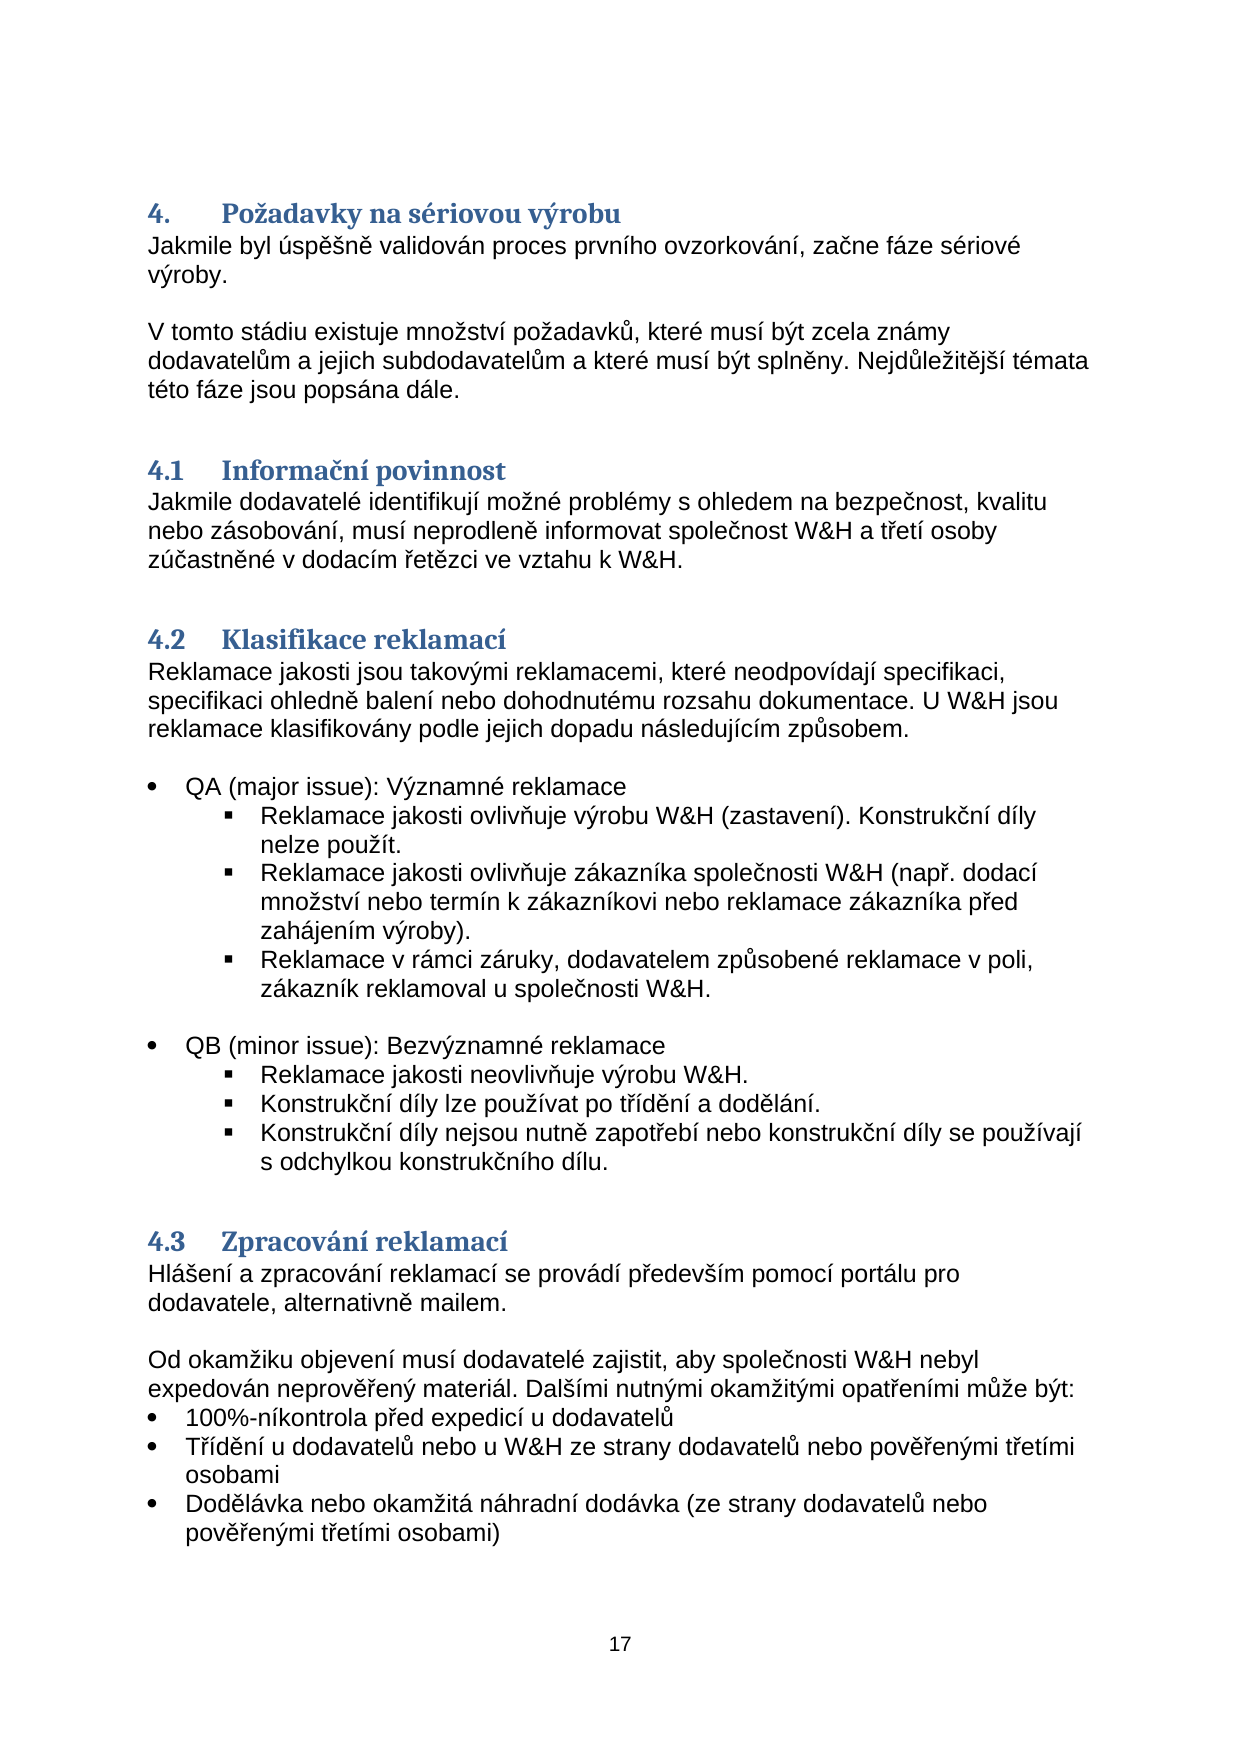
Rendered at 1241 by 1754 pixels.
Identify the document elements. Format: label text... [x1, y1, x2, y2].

list Konstrukční díly lze používat po třídění a dodělání. [223, 1089, 1093, 1118]
subtitle 4. Požadavky na sériovou výrobu [148, 198, 1093, 231]
subtitle 4.1 Informační povinnost [148, 454, 1093, 487]
text Od okamžiku objevení musí dodavatelé zajistit, aby společnosti W&H nebyl expedován neprověřený materiál. Dalšími nutnými okamžitými opatřeními může být: [148, 1345, 1093, 1403]
list Reklamace jakosti ovlivňuje výrobu W&H (zastavení). Konstrukční díly nelze použít. [223, 801, 1093, 858]
list Reklamace v rámci záruky, dodavatelem způsobené reklamace v poli, zákazník reklamoval u společnosti W&H. [223, 945, 1093, 1002]
text Jakmile byl úspěšně validován proces prvního ovzorkování, začne fáze sériové výroby. [148, 231, 1093, 289]
list Třídění u dodavatelů nebo u W&H ze strany dodavatelů nebo pověřenými třetími osobami [148, 1431, 1093, 1489]
subtitle 4.2 Klasifikace reklamací [148, 623, 1093, 657]
list Reklamace jakosti neovlivňuje výrobu W&H. [223, 1060, 1093, 1089]
list QB (minor issue): Bezvýznamné reklamace [148, 1031, 1093, 1060]
list Konstrukční díly nejsou nutně zapotřebí nebo konstrukční díly se používají s odchylkou konstrukčního dílu. [223, 1118, 1093, 1175]
text V tomto stádiu existuje množství požadavků, které musí být zcela známy dodavatelům a jejich subdodavatelům a které musí být splněny. Nejdůležitější témata této fáze jsou popsána dále. [148, 317, 1093, 404]
text Hlášení a zpracování reklamací se provádí především pomocí portálu pro dodavatele, alternativně mailem. [148, 1259, 1093, 1316]
list 100%-níkontrola před expedicí u dodavatelů [148, 1403, 1093, 1431]
subtitle 4.3 Zpracování reklamací [148, 1225, 1093, 1259]
list QA (major issue): Významné reklamace [148, 772, 1093, 801]
list Dodělávka nebo okamžitá náhradní dodávka (ze strany dodavatelů nebo pověřenými třetími osobami) [148, 1489, 1093, 1547]
list Reklamace jakosti ovlivňuje zákazníka společnosti W&H (např. dodací množství nebo termín k zákazníkovi nebo reklamace zákazníka před zahájením výroby). [223, 858, 1093, 945]
text Reklamace jakosti jsou takovými reklamacemi, které neodpovídají specifikaci, specifikaci ohledně balení nebo dohodnutému rozsahu dokumentace. U W&H jsou reklamace klasifikovány podle jejich dopadu následujícím způsobem. [148, 657, 1093, 743]
text Jakmile dodavatelé identifikují možné problémy s ohledem na bezpečnost, kvalitu nebo zásobování, musí neprodleně informovat společnost W&H a třetí osoby zúčastněné v dodacím řetězci ve vztahu k W&H. [148, 487, 1093, 573]
